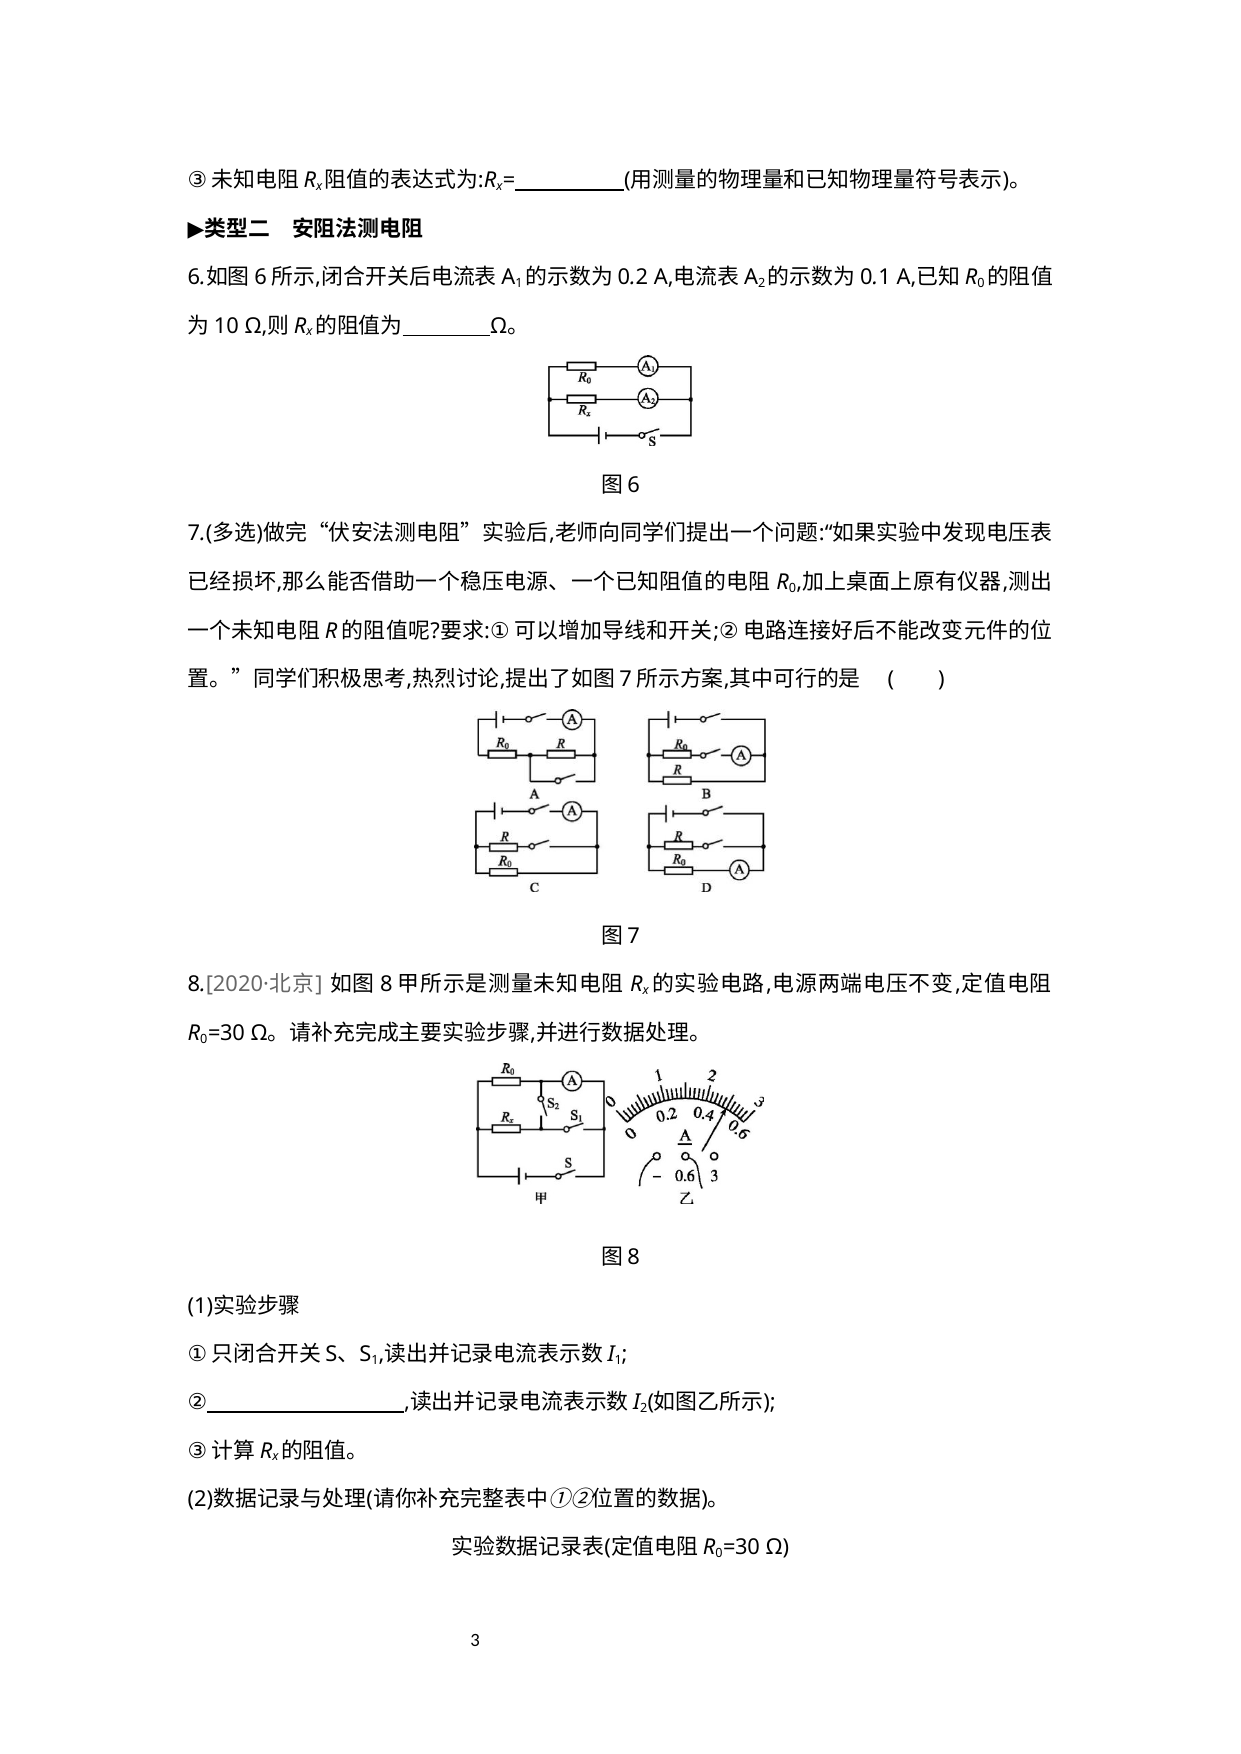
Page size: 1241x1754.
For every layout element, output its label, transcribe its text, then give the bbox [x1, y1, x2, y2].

text (2)数据记录与处理(请你补充完整表中①②位置的数据)。 [187, 1481, 1053, 1513]
text ② ,读出并记录电流表示数I2(如图乙所示); [187, 1384, 1053, 1417]
text 图8 [187, 1239, 1053, 1272]
text (1)实验步骤 [187, 1287, 1053, 1320]
text 6.如图6所示,闭合开关后电流表A1的示数为0.2 A,电流表A2的示数为0.1 A,已知R0的阻值为10 Ω,则Rx的阻值为 Ω。 [187, 259, 1053, 340]
text 图6 [187, 467, 1053, 499]
text 7.(多选)做完“伏安法测电阻”实验后,老师向同学们提出一个问题:“如果实验中发现电压表已经损坏,那么能否借助一个稳压电源、一个已知阻值的电阻R0,加上桌面上原有仪器,测出一个未知电阻R的阻值呢?要求:①可以增加导线和开关;②电路连接好后不能改变元件的位置。”同学们积极思考,热烈讨论,提出了如图7所示方案,其中可行的是 ( ) [187, 515, 1053, 694]
picture [547, 355, 693, 446]
text 实验数据记录表(定值电阻R0=30 Ω) [187, 1529, 1053, 1562]
text ③未知电阻Rx阻值的表达式为:Rx= (用测量的物理量和已知物理量符号表示)。 [187, 162, 1053, 194]
text 8.[2020·北京] 如图8甲所示是测量未知电阻Rx的实验电路,电源两端电压不变,定值电阻R0=30 Ω。请补充完成主要实验步骤,并进行数据处理。 [187, 966, 1053, 1047]
picture [474, 709, 767, 892]
text ▶类型二 安阻法测电阻 [187, 210, 1053, 243]
text ③计算Rx的阻值。 [187, 1432, 1053, 1465]
picture [476, 1063, 764, 1204]
text 图7 [187, 918, 1053, 950]
text ①只闭合开关S、S1,读出并记录电流表示数I1; [187, 1336, 1053, 1368]
